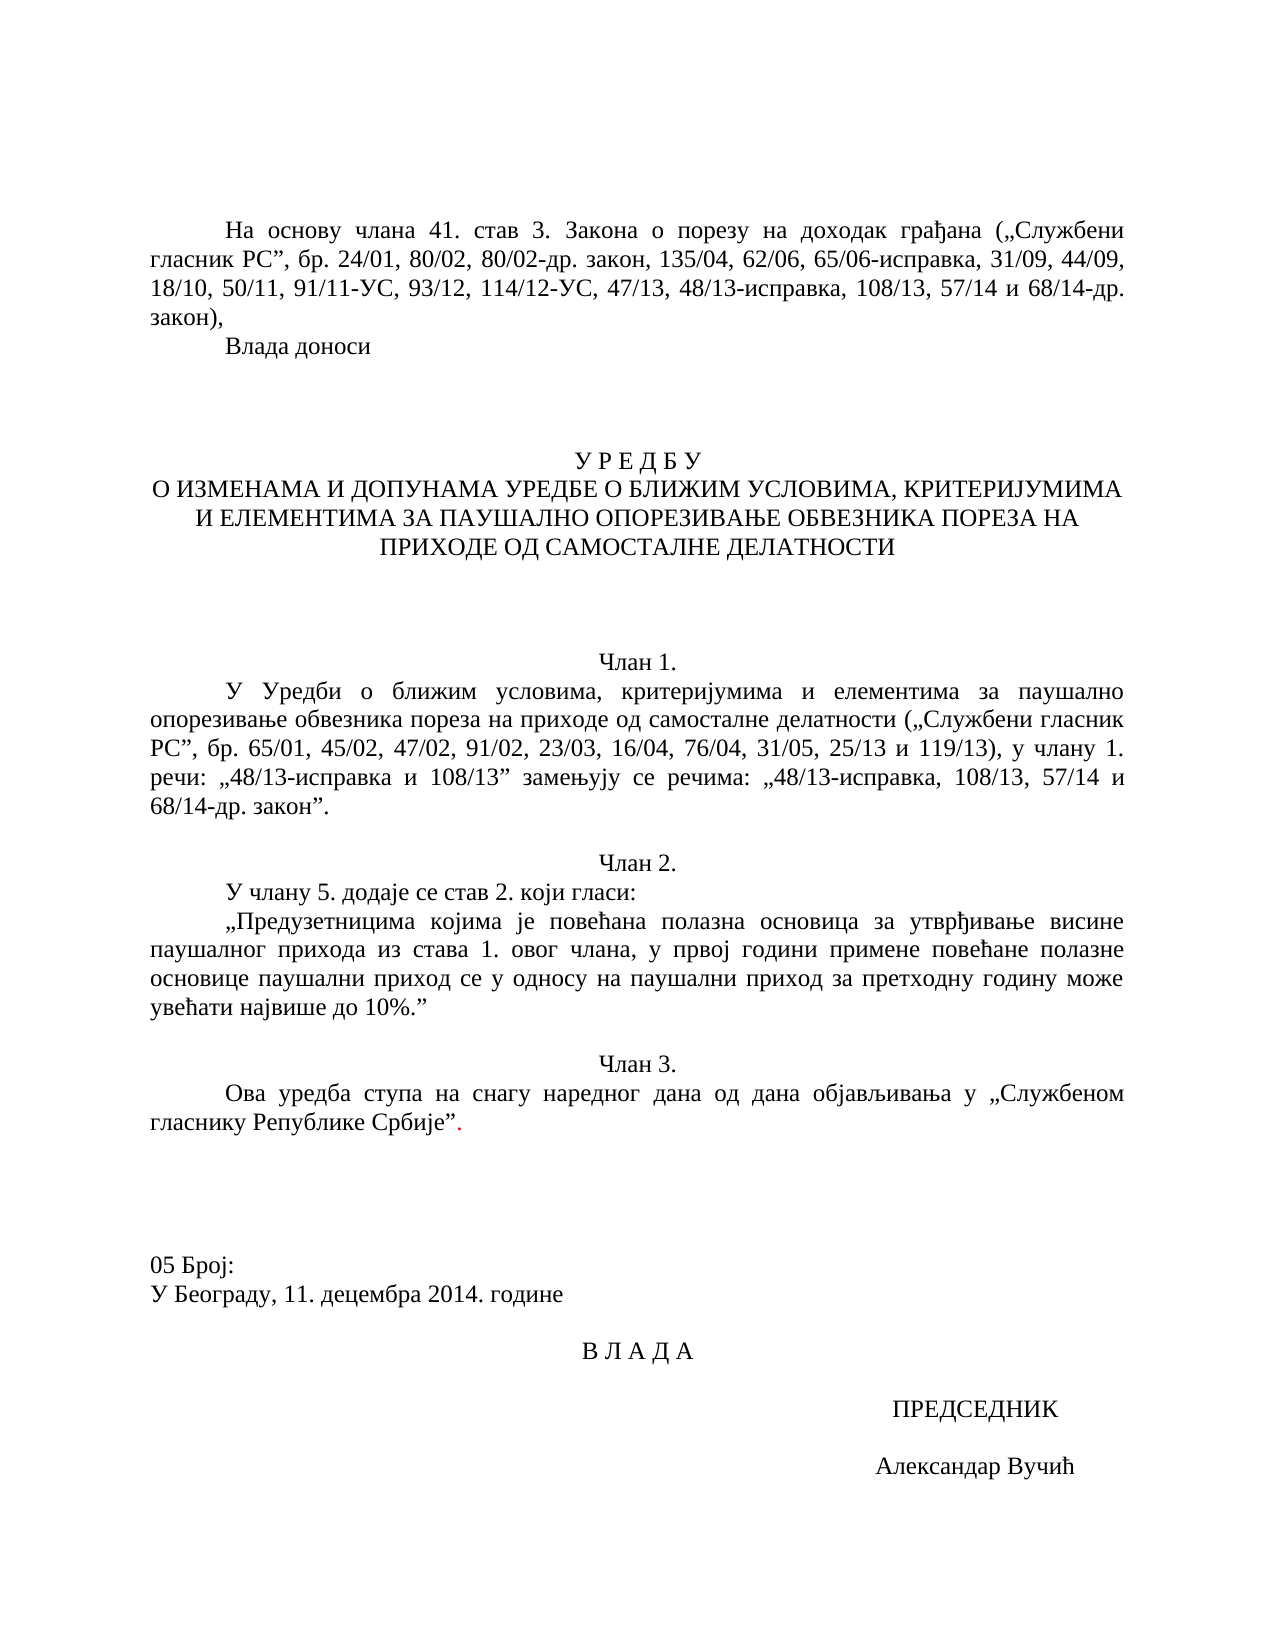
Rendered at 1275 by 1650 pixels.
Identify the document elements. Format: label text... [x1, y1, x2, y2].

text Члан 1. [150, 647, 1125, 676]
text О ИЗМЕНАМА И ДОПУНАМА УРЕДБЕ О БЛИЖИМ УСЛОВИМА, КРИТЕРИЈУМИМА И ЕЛЕМЕНТИМА ЗА ПАУШАЛНО ОПОРЕЗИВАЊЕ ОБВЕЗНИКА ПОРЕЗА НА ПРИХОДЕ ОД САМОСТАЛНЕ ДЕЛАТНОСТИ [150, 474, 1125, 561]
text „Предузетницима којима је повећана полазна основица за утврђивање висине паушалног прихода из става 1. овог члана, у првој години примене повећане полазне основице паушални приход се у односу на паушални приход за претходну годину може увећати највише до 10%.ˮ [150, 906, 1125, 1021]
text Члан 2. [150, 848, 1125, 877]
text В Л А Д А [150, 1336, 1125, 1365]
text У Р Е Д Б У [150, 446, 1125, 474]
text У Уредби о ближим условима, критеријумима и елементима за паушално опорезивање обвезника пореза на приходе од самосталне делатности („Службени гласник РС”, бр. 65/01, 45/02, 47/02, 91/02, 23/03, 16/04, 76/04, 31/05, 25/13 и 119/13), у члану 1. речи: „48/13-исправка и 108/13” замењују се речима: „48/13-исправка, 108/13, 57/14 и 68/14-др. закон”. [150, 676, 1125, 819]
text Члан 3. [150, 1049, 1125, 1078]
text Александар Вучић [150, 1451, 1125, 1480]
text Влада доноси [150, 331, 1125, 359]
text У члану 5. додаје се став 2. који гласи: [150, 877, 1125, 906]
text ПРЕДСЕДНИК [750, 1394, 1125, 1423]
text 05 Број: [150, 1250, 1125, 1279]
text Ова уредба ступа на снагу наредног дана од дана објављивања у „Службеном гласнику Републике Србије”. [150, 1078, 1125, 1136]
text У Београду, 11. децембра 2014. године [150, 1279, 1125, 1308]
text На основу члана 41. став 3. Закона о порезу на доходак грађана („Службени гласник РС”, бр. 24/01, 80/02, 80/02-др. закон, 135/04, 62/06, 65/06-исправка, 31/09, 44/09, 18/10, 50/11, 91/11-УС, 93/12, 114/12-УС, 47/13, 48/13-исправка, 108/13, 57/14 и 68/14-др. закон), [150, 216, 1125, 331]
